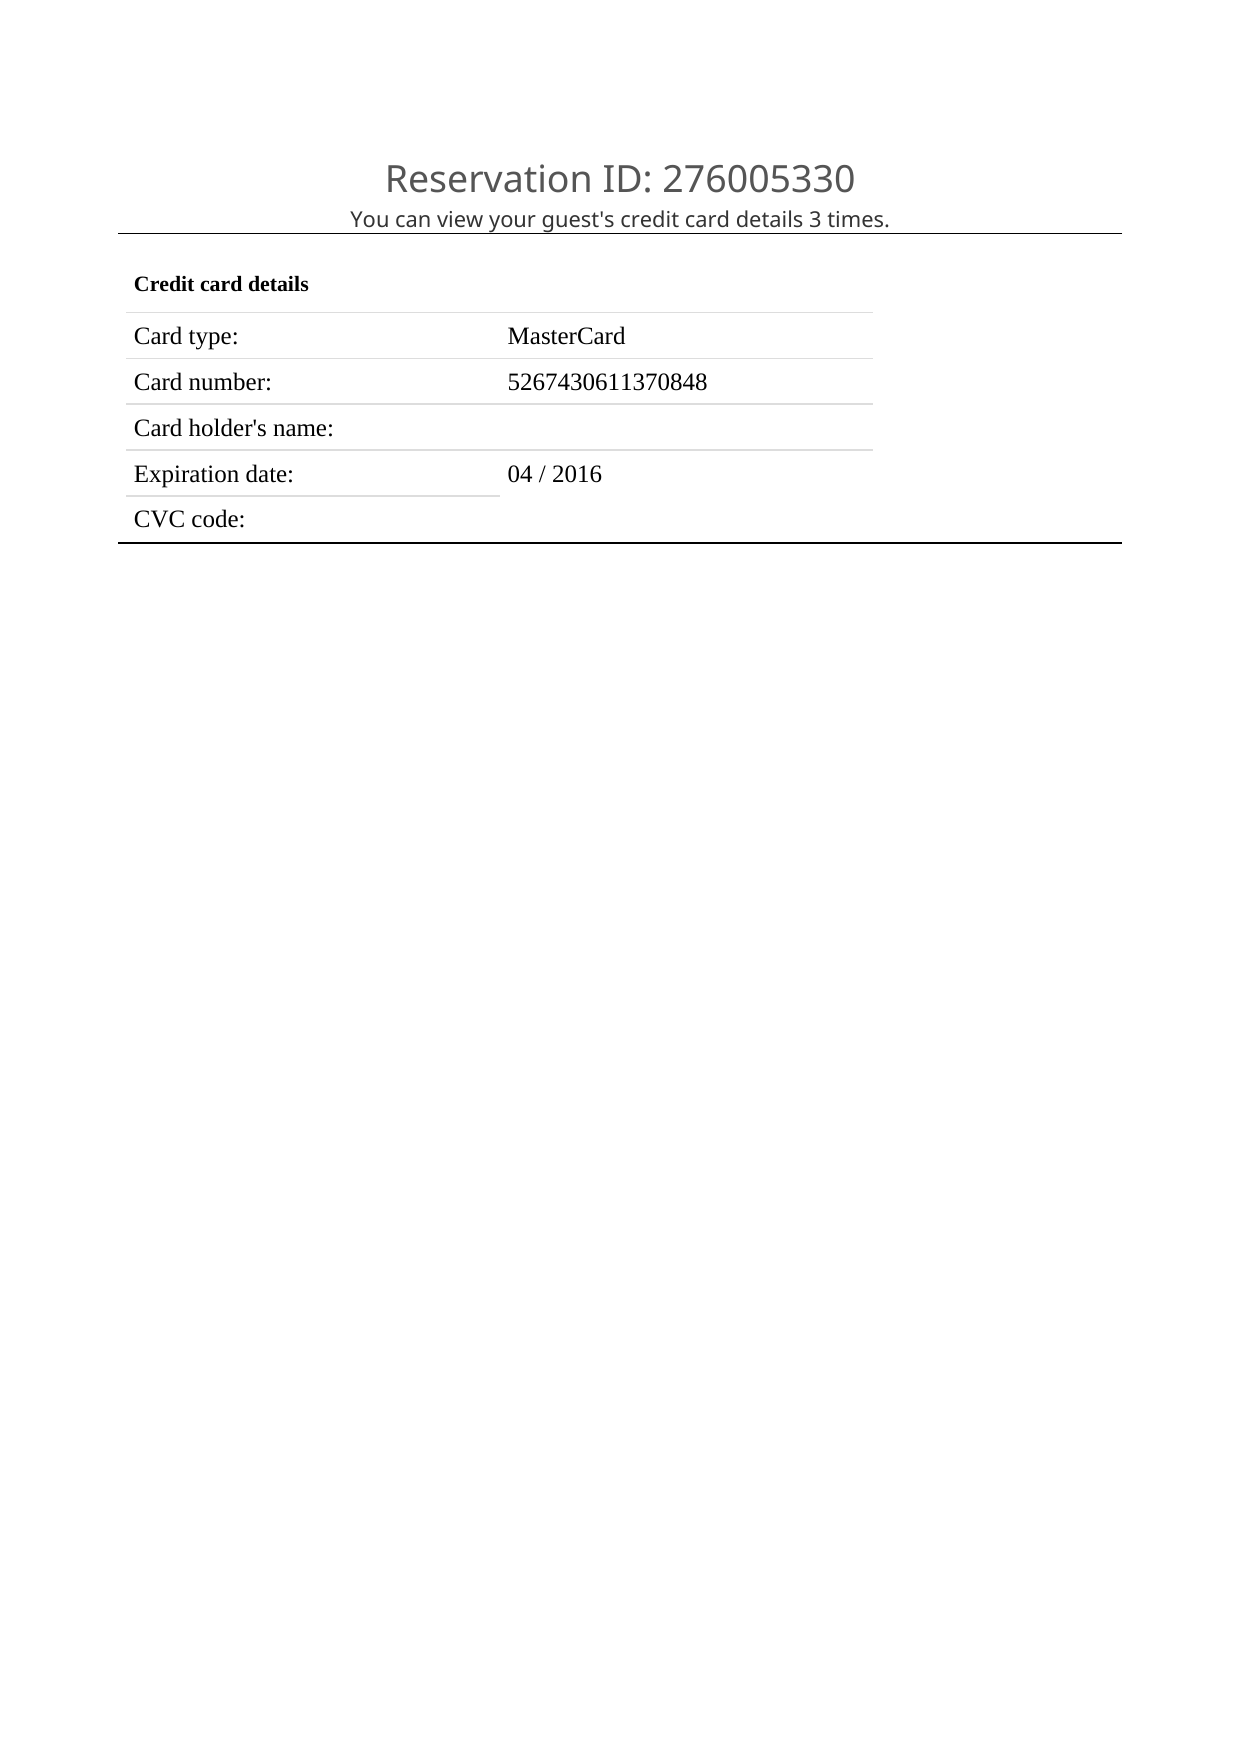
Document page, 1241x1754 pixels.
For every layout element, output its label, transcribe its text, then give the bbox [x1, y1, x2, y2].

text Reservation ID: 276005330 [118, 148, 1122, 204]
table_header [118, 250, 912, 542]
text You can view your guest's credit card details 3 times. [118, 204, 1122, 233]
